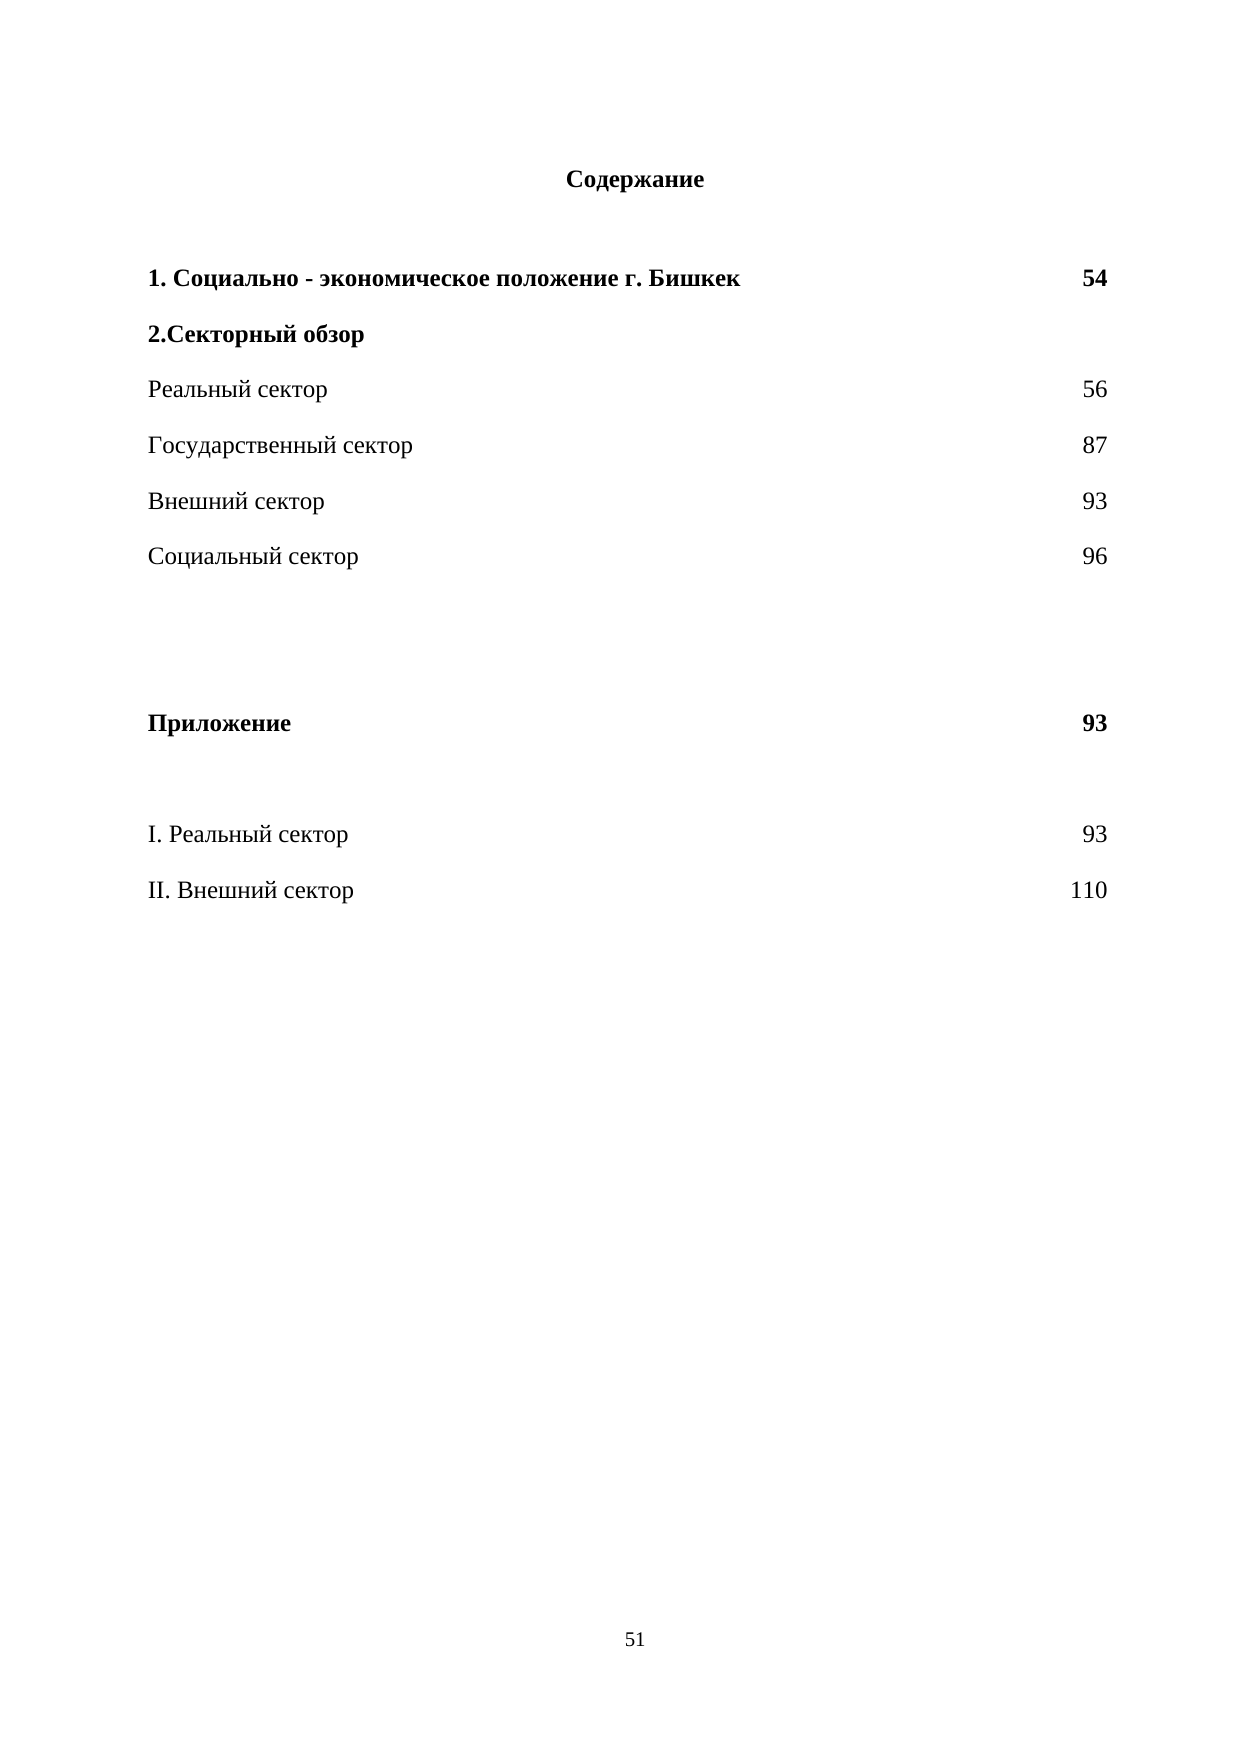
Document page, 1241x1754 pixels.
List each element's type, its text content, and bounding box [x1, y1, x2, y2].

text Внешний сектор 93 [148, 486, 1122, 514]
text Содержание [148, 164, 1122, 193]
text I. Реальный сектор 93 [148, 819, 1122, 848]
text Государственный сектор 87 [148, 430, 1122, 459]
text II. Внешний сектор 110 [148, 875, 1122, 904]
text 2.Секторный обзор [148, 319, 1122, 348]
text Социальный сектор 96 [148, 541, 1122, 570]
text Реальный сектор 56 [148, 374, 1122, 403]
text Приложение 93 [148, 708, 1122, 737]
text 1. Социально - экономическое положение г. Бишкек 54 [148, 263, 1108, 292]
